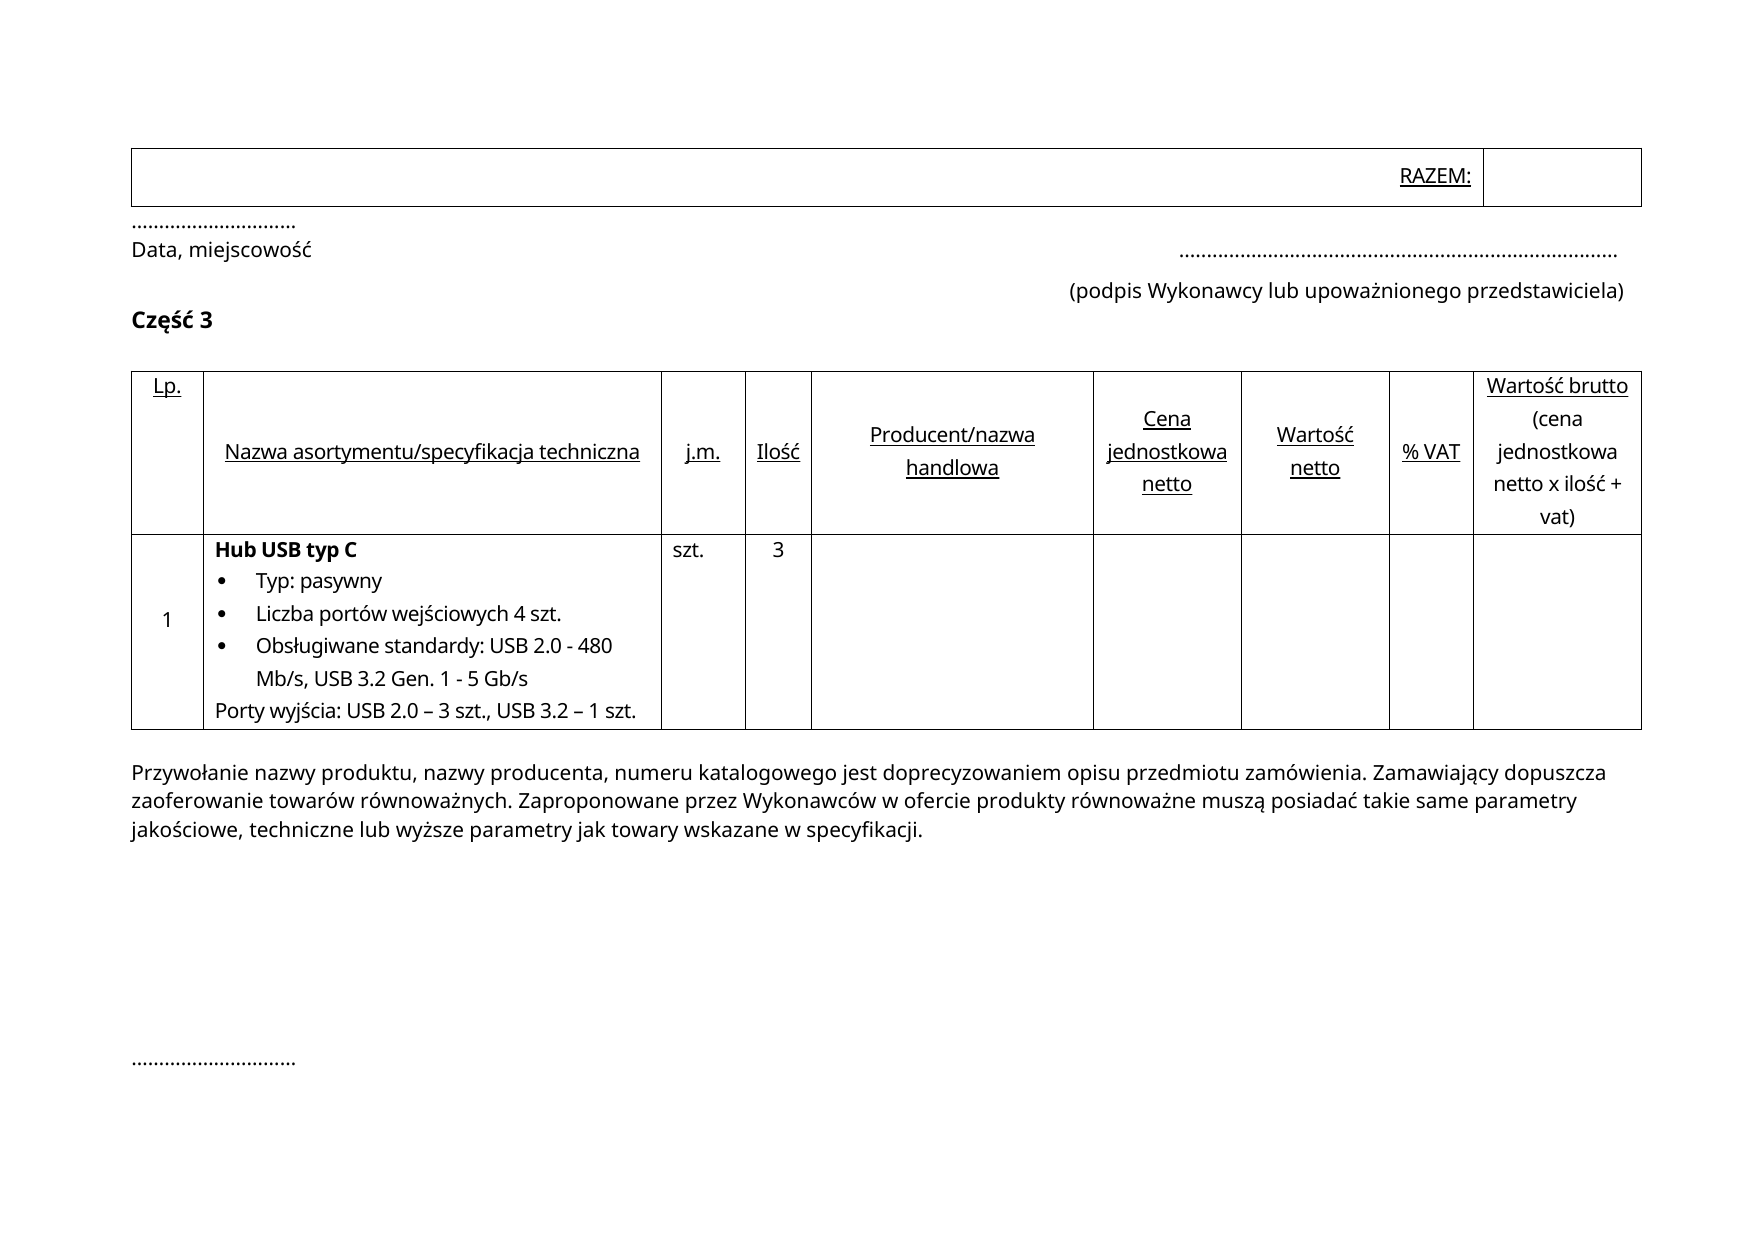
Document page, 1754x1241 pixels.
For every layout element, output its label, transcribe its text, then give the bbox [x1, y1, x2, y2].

table_cell [1390, 535, 1473, 729]
table_header Wartość brutto (cena jednostkowa netto x ilość + vat) [1474, 372, 1641, 534]
table_cell [1484, 149, 1641, 206]
table_cell RAZEM: [132, 149, 1483, 206]
text ………………………… [131, 207, 1642, 235]
table_cell [1242, 535, 1389, 729]
table_cell 3 [746, 535, 811, 729]
table_cell [1474, 535, 1641, 729]
text ………………………… [131, 1043, 1642, 1071]
table_cell 1 [132, 535, 203, 729]
table_cell szt. [662, 535, 745, 729]
table_header Wartość netto [1242, 372, 1389, 534]
table_header j.m. [662, 372, 745, 534]
table_header % VAT [1390, 372, 1473, 534]
text Data, miejscowość ............……….......................................................... [131, 235, 1642, 263]
text (podpis Wykonawcy lub upoważnionego przedstawiciela) [131, 276, 1677, 304]
table_header Ilość [746, 372, 811, 534]
table_header Nazwa asortymentu/specyfikacja techniczna [204, 372, 661, 534]
table_header Lp. [132, 372, 203, 534]
text Przywołanie nazwy produktu, nazwy producenta, numeru katalogowego jest doprecyzowaniem opisu przedmiotu zamówienia. Zamawiający dopuszcza zaoferowanie towarów równoważnych. Zaproponowane przez Wykonawców w ofercie produkty równoważne muszą posiadać takie same parametry jakościowe, techniczne lub wyższe parametry jak towary wskazane w specyfikacji. [131, 758, 1642, 843]
text Część 3 [131, 304, 1642, 336]
table_header Producent/nazwa handlowa [812, 372, 1093, 534]
table_cell Hub USB typ C Typ: pasywny Liczba portów wejściowych 4 szt. Obsługiwane standardy: USB 2.0 - 480 Mb/s, USB 3.2 Gen. 1 - 5 Gb/s Porty wyjścia: USB 2.0 – 3 szt., USB 3.2 – 1 szt. [204, 535, 661, 729]
table_header Cena jednostkowa netto [1094, 372, 1241, 534]
table_cell [1094, 535, 1241, 729]
table_cell [812, 535, 1093, 729]
